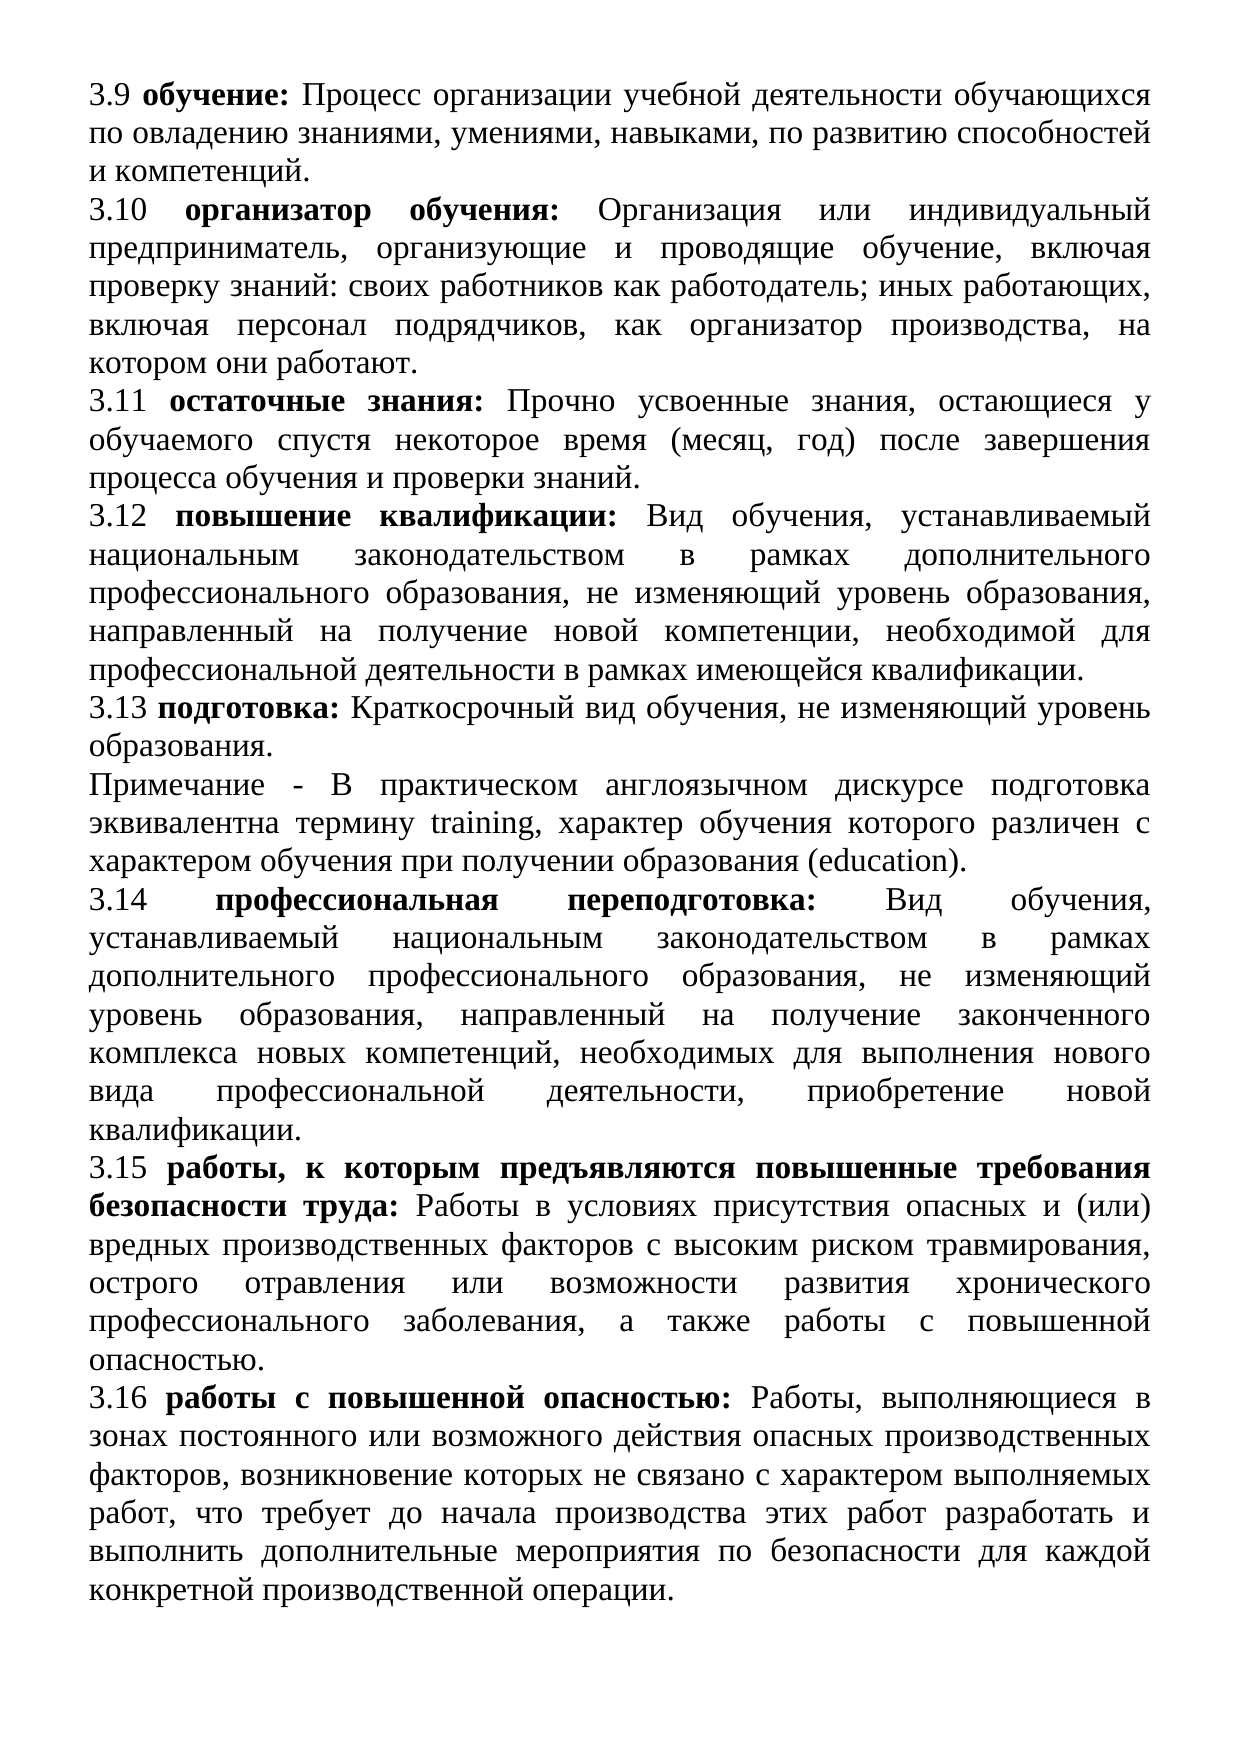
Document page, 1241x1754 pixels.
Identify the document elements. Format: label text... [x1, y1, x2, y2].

text 3.9 обучение: Процесс организации учебной деятельности обучающихся по овладению знаниями, умениями, навыками, по развитию способностей и компетенций. [89, 74, 1152, 189]
text 3.16 работы с повышенной опасностью: Работы, выполняющиеся в зонах постоянного или возможного действия опасных производственных факторов, возникновение которых не связано с характером выполняемых работ, что требует до начала производства этих работ разработать и выполнить дополнительные мероприятия по безопасности для каждой конкретной производственной операции. [89, 1377, 1152, 1607]
text 3.10 организатор обучения: Организация или индивидуальный предприниматель, организующие и проводящие обучение, включая проверку знаний: своих работников как работодатель; иных работающих, включая персонал подрядчиков, как организатор производства, на котором они работают. [89, 189, 1152, 381]
text Примечание - В практическом англоязычном дискурсе подготовка эквивалентна термину training, характер обучения которого различен с характером обучения при получении образования (education). [89, 764, 1152, 879]
text 3.15 работы, к которым предъявляются повышенные требования безопасности труда: Работы в условиях присутствия опасных и (или) вредных производственных факторов с высоким риском травмирования, острого отравления или возможности развития хронического профессионального заболевания, а также работы с повышенной опасностью. [89, 1147, 1152, 1377]
text 3.14 профессиональная переподготовка: Вид обучения, устанавливаемый национальным законодательством в рамках дополнительного профессионального образования, не изменяющий уровень образования, направленный на получение законченного комплекса новых компетенций, необходимых для выполнения нового вида профессиональной деятельности, приобретение новой квалификации. [89, 879, 1152, 1147]
text 3.11 остаточные знания: Прочно усвоенные знания, остающиеся у обучаемого спустя некоторое время (месяц, год) после завершения процесса обучения и проверки знаний. [89, 381, 1152, 496]
text 3.13 подготовка: Краткосрочный вид обучения, не изменяющий уровень образования. [89, 687, 1152, 764]
text 3.12 повышение квалификации: Вид обучения, устанавливаемый национальным законодательством в рамках дополнительного профессионального образования, не изменяющий уровень образования, направленный на получение новой компетенции, необходимой для профессиональной деятельности в рамках имеющейся квалификации. [89, 496, 1152, 687]
